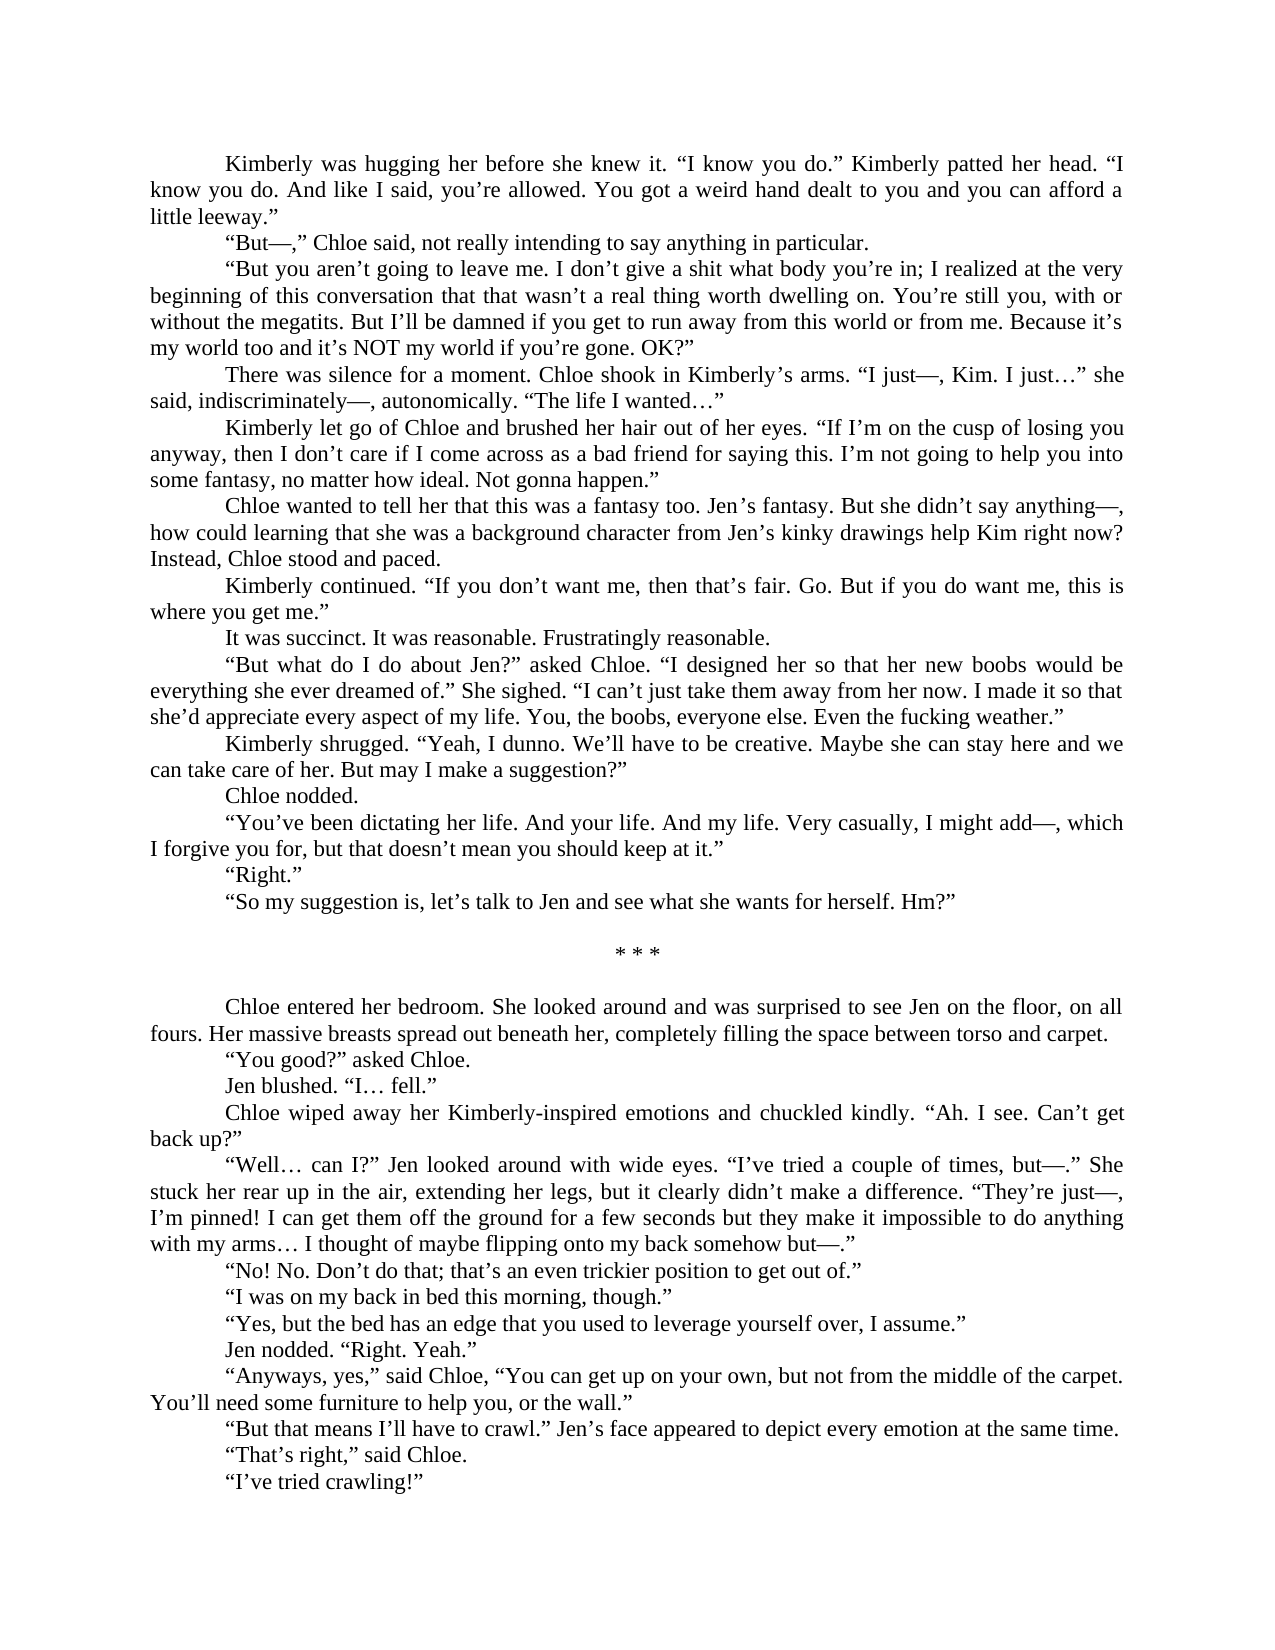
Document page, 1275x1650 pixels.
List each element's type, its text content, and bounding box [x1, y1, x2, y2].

text “Yes, but the bed has an edge that you used to leverage yourself over, I assume.” [150, 1309, 1125, 1336]
text “But—,” Chloe said, not really intending to say anything in particular. [150, 229, 1125, 255]
text “But what do I do about Jen?” asked Chloe. “I designed her so that her new boobs would be everything she ever dreamed of.” She sighed. “I can’t just take them away from her now. I made it so that she’d appreciate every aspect of my life. You, the boobs, everyone else. Even the fucking weather.” [150, 651, 1125, 730]
text “Well… can I?” Jen looked around with wide eyes. “I’ve tried a couple of times, but—.” She stuck her rear up in the air, extending her legs, but it clearly didn’t make a difference. “They’re just—, I’m pinned! I can get them off the ground for a few seconds but they make it impossible to do anything with my arms… I thought of maybe flipping onto my back somehow but—.” [150, 1151, 1125, 1257]
text “Right.” [150, 862, 1125, 888]
text There was silence for a moment. Chloe shook in Kimberly’s arms. “I just—, Kim. I just…” she said, indiscriminately—, autonomically. “The life I wanted…” [150, 361, 1125, 413]
text Jen nodded. “Right. Yeah.” [150, 1336, 1125, 1362]
text It was succinct. It was reasonable. Frustratingly reasonable. [150, 624, 1125, 651]
text “But you aren’t going to leave me. I don’t give a shit what body you’re in; I realized at the very beginning of this conversation that that wasn’t a real thing worth dwelling on. You’re still you, with or without the megatits. But I’ll be damned if you get to run away from this world or from me. Because it’s my world too and it’s NOT my world if you’re gone. OK?” [150, 255, 1125, 361]
text “You good?” asked Chloe. [150, 1046, 1125, 1072]
text Kimberly let go of Chloe and brushed her hair out of her eyes. “If I’m on the cusp of losing you anyway, then I don’t care if I come across as a bad friend for saying this. I’m not going to help you into some fantasy, no matter how ideal. Not gonna happen.” [150, 413, 1125, 493]
text Kimberly shrugged. “Yeah, I dunno. We’ll have to be creative. Maybe she can stay here and we can take care of her. But may I make a suggestion?” [150, 730, 1125, 782]
text Kimberly was hugging her before she knew it. “I know you do.” Kimberly patted her head. “I know you do. And like I said, you’re allowed. You got a weird hand dealt to you and you can afford a little leeway.” [150, 150, 1125, 229]
text Jen blushed. “I… fell.” [150, 1072, 1125, 1099]
text “You’ve been dictating her life. And your life. And my life. Very casually, I might add—, which I forgive you for, but that doesn’t mean you should keep at it.” [150, 809, 1125, 862]
text “But that means I’ll have to crawl.” Jen’s face appeared to depict every emotion at the same time. [150, 1415, 1125, 1441]
text Chloe wiped away her Kimberly-inspired emotions and chuckled kindly. “Ah. I see. Can’t get back up?” [150, 1099, 1125, 1151]
text Chloe entered her bedroom. She looked around and was surprised to see Jen on the floor, on all fours. Her massive breasts spread out beneath her, completely filling the space between torso and carpet. [150, 993, 1125, 1046]
text “I was on my back in bed this morning, though.” [150, 1283, 1125, 1309]
text Chloe nodded. [150, 782, 1125, 809]
text Kimberly continued. “If you don’t want me, then that’s fair. Go. But if you do want me, this is where you get me.” [150, 572, 1125, 624]
text “Anyways, yes,” said Chloe, “You can get up on your own, but not from the middle of the carpet. You’ll need some furniture to help you, or the wall.” [150, 1362, 1125, 1415]
text * * * [150, 941, 1125, 967]
text “I’ve tried crawling!” [150, 1468, 1125, 1494]
text Chloe wanted to tell her that this was a fantasy too. Jen’s fantasy. But she didn’t say anything—, how could learning that she was a background character from Jen’s kinky drawings help Kim right now? Instead, Chloe stood and paced. [150, 493, 1125, 572]
text “No! No. Don’t do that; that’s an even trickier position to get out of.” [150, 1257, 1125, 1283]
text “So my suggestion is, let’s talk to Jen and see what she wants for herself. Hm?” [150, 888, 1125, 914]
text “That’s right,” said Chloe. [150, 1441, 1125, 1468]
